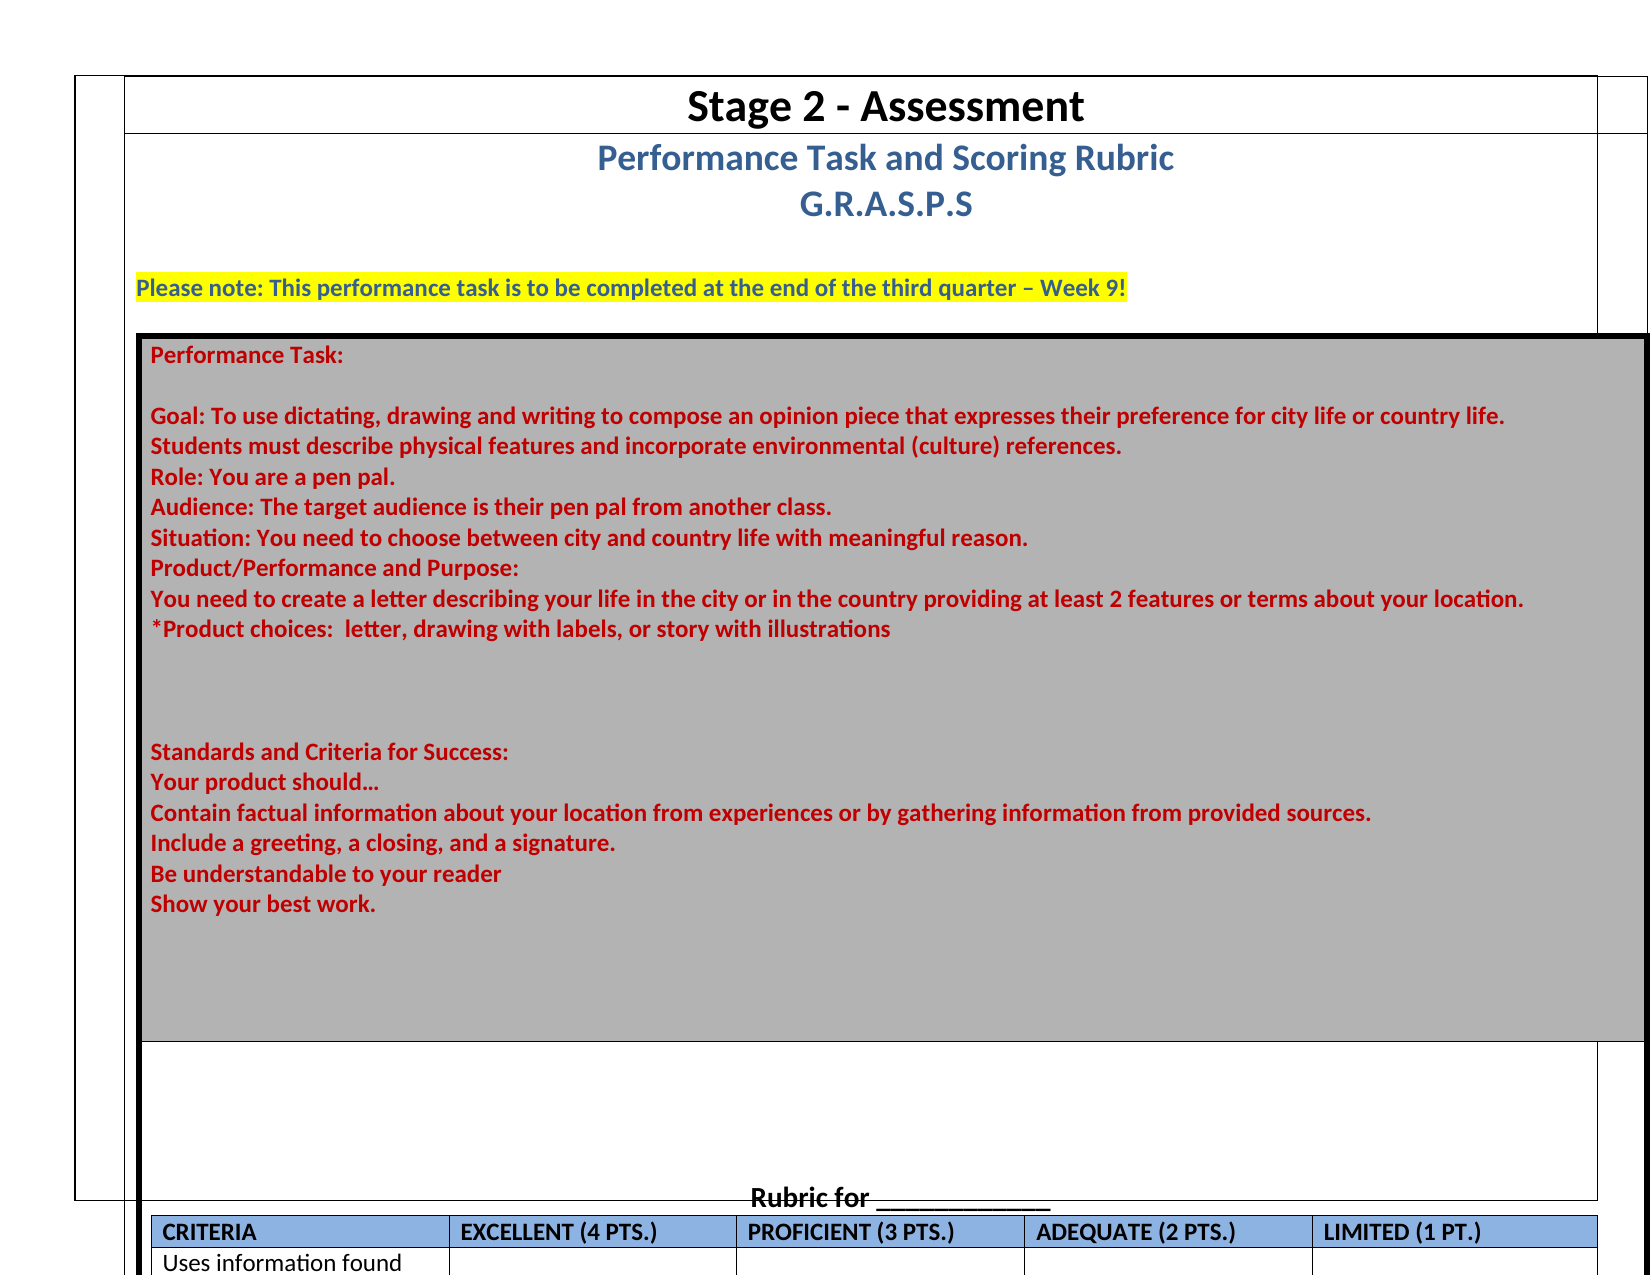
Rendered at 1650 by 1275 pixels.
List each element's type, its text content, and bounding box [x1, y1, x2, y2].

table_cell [125, 77, 1597, 133]
table_cell [76, 76, 124, 1200]
